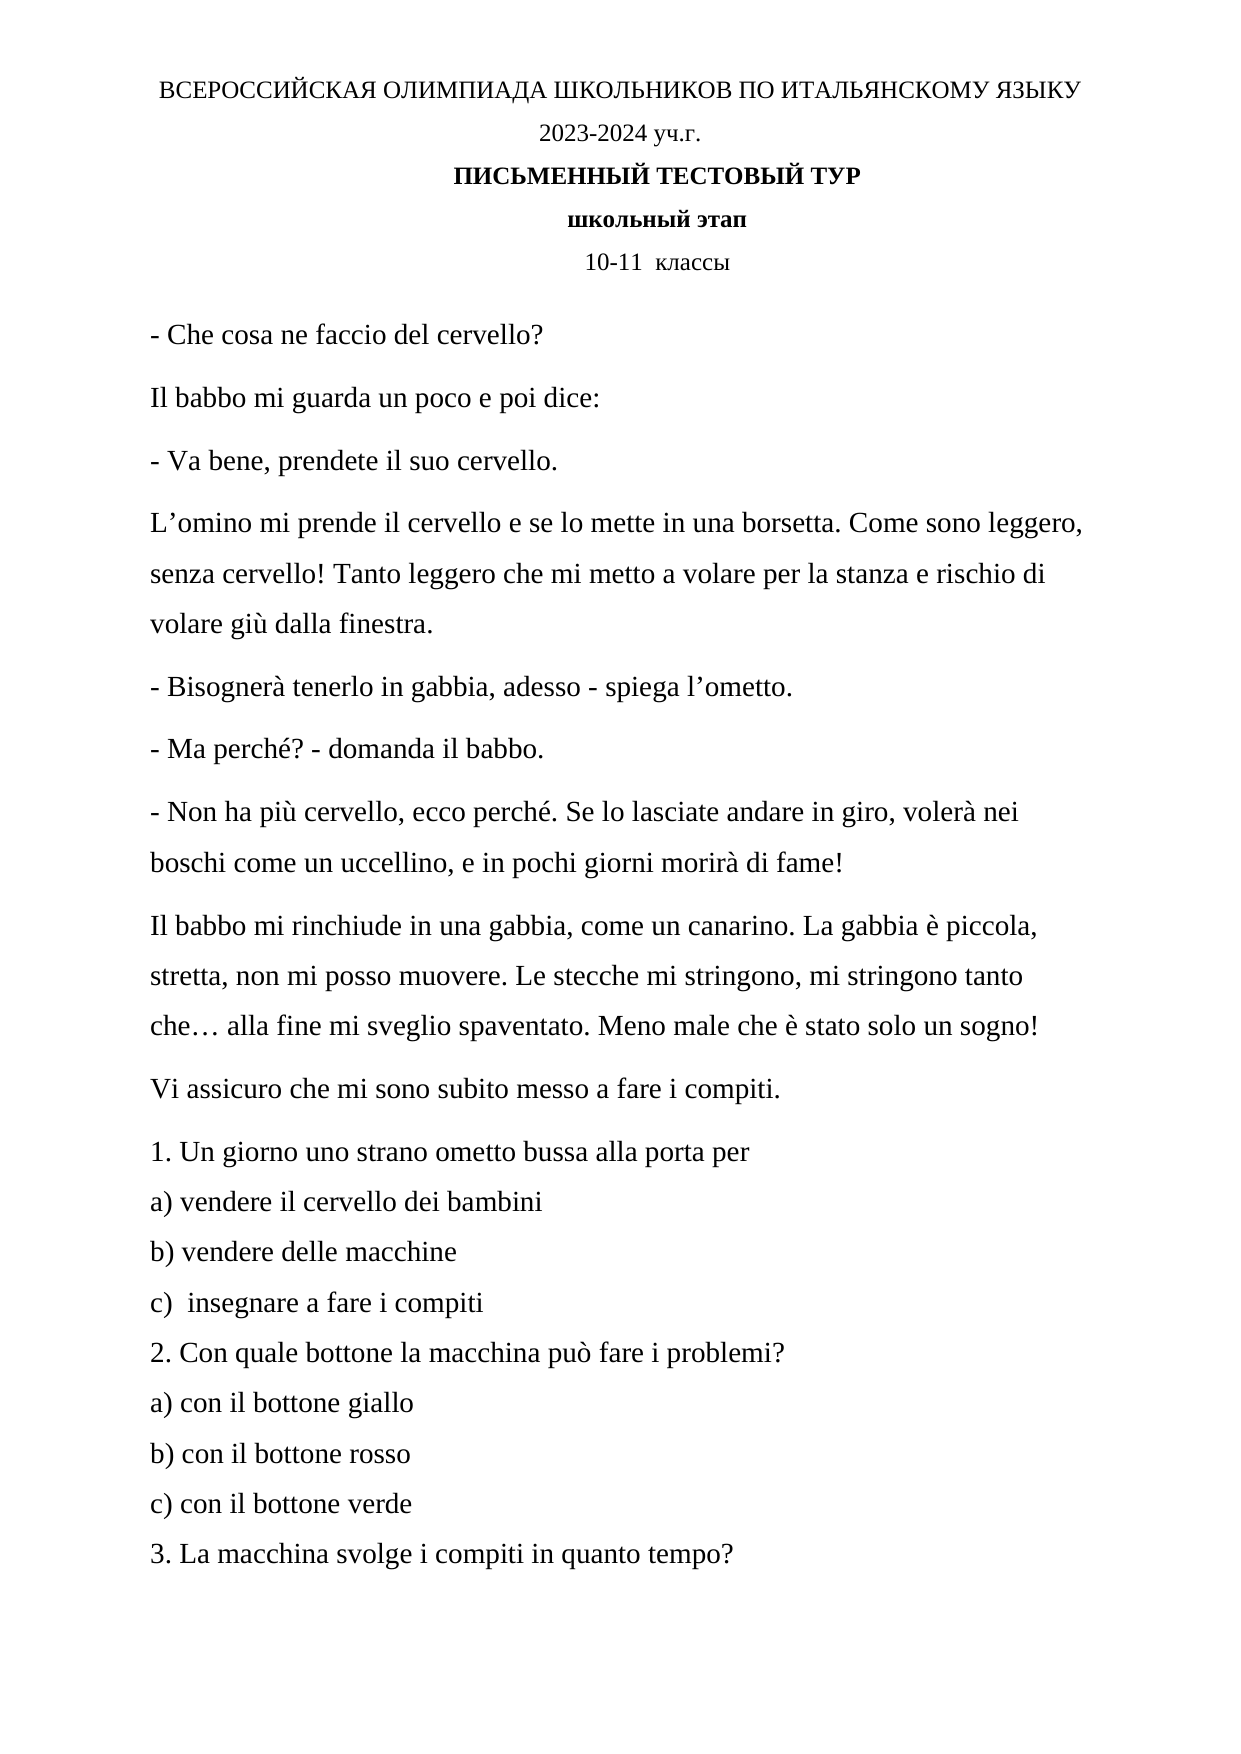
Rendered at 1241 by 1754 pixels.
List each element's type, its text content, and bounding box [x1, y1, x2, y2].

text - Bisognerà tenerlo in gabbia, adesso - spiega l’ometto. [150, 669, 1090, 702]
text 1. Un giorno uno strano ometto bussa alla porta per [150, 1134, 1090, 1167]
text b) con il bottone rosso [150, 1436, 1090, 1469]
text b) vendere delle macchine [150, 1234, 1090, 1268]
text c) con il bottone verde [150, 1486, 1090, 1519]
text Vi assicuro che mi sono subito messo a fare i compiti. [150, 1071, 1090, 1104]
text a) con il bottone giallo [150, 1385, 1090, 1419]
text a) vendere il cervello dei bambini [150, 1184, 1090, 1218]
text - Che cosa ne faccio del cervello? [150, 317, 1090, 351]
text 2. Con quale bottone la macchina può fare i problemi? [150, 1335, 1090, 1369]
text - Va bene, prendete il suo cervello. [150, 443, 1090, 476]
text Il babbo mi guarda un poco e poi dice: [150, 380, 1090, 413]
text c) insegnare a fare i compiti [150, 1285, 1090, 1318]
text - Non ha più cervello, ecco perché. Se lo lasciate andare in giro, volerà nei boschi come un uccellino, e in pochi giorni morirà di fame! [150, 794, 1090, 878]
text 3. La macchina svolge i compiti in quanto tempo? [150, 1536, 1090, 1570]
text - Ma perché? - domanda il babbo. [150, 732, 1090, 765]
text Il babbo mi rinchiude in una gabbia, come un canarino. La gabbia è piccola, stretta, non mi posso muovere. Le stecche mi stringono, mi stringono tanto che… alla fine mi sveglio spaventato. Meno male che è stato solo un sogno! [150, 908, 1090, 1042]
text L’omino mi prende il cervello e se lo mette in una borsetta. Come sono leggero, senza cervello! Tanto leggero che mi metto a volare per la stanza e rischio di volare giù dalla finestra. [150, 505, 1090, 639]
